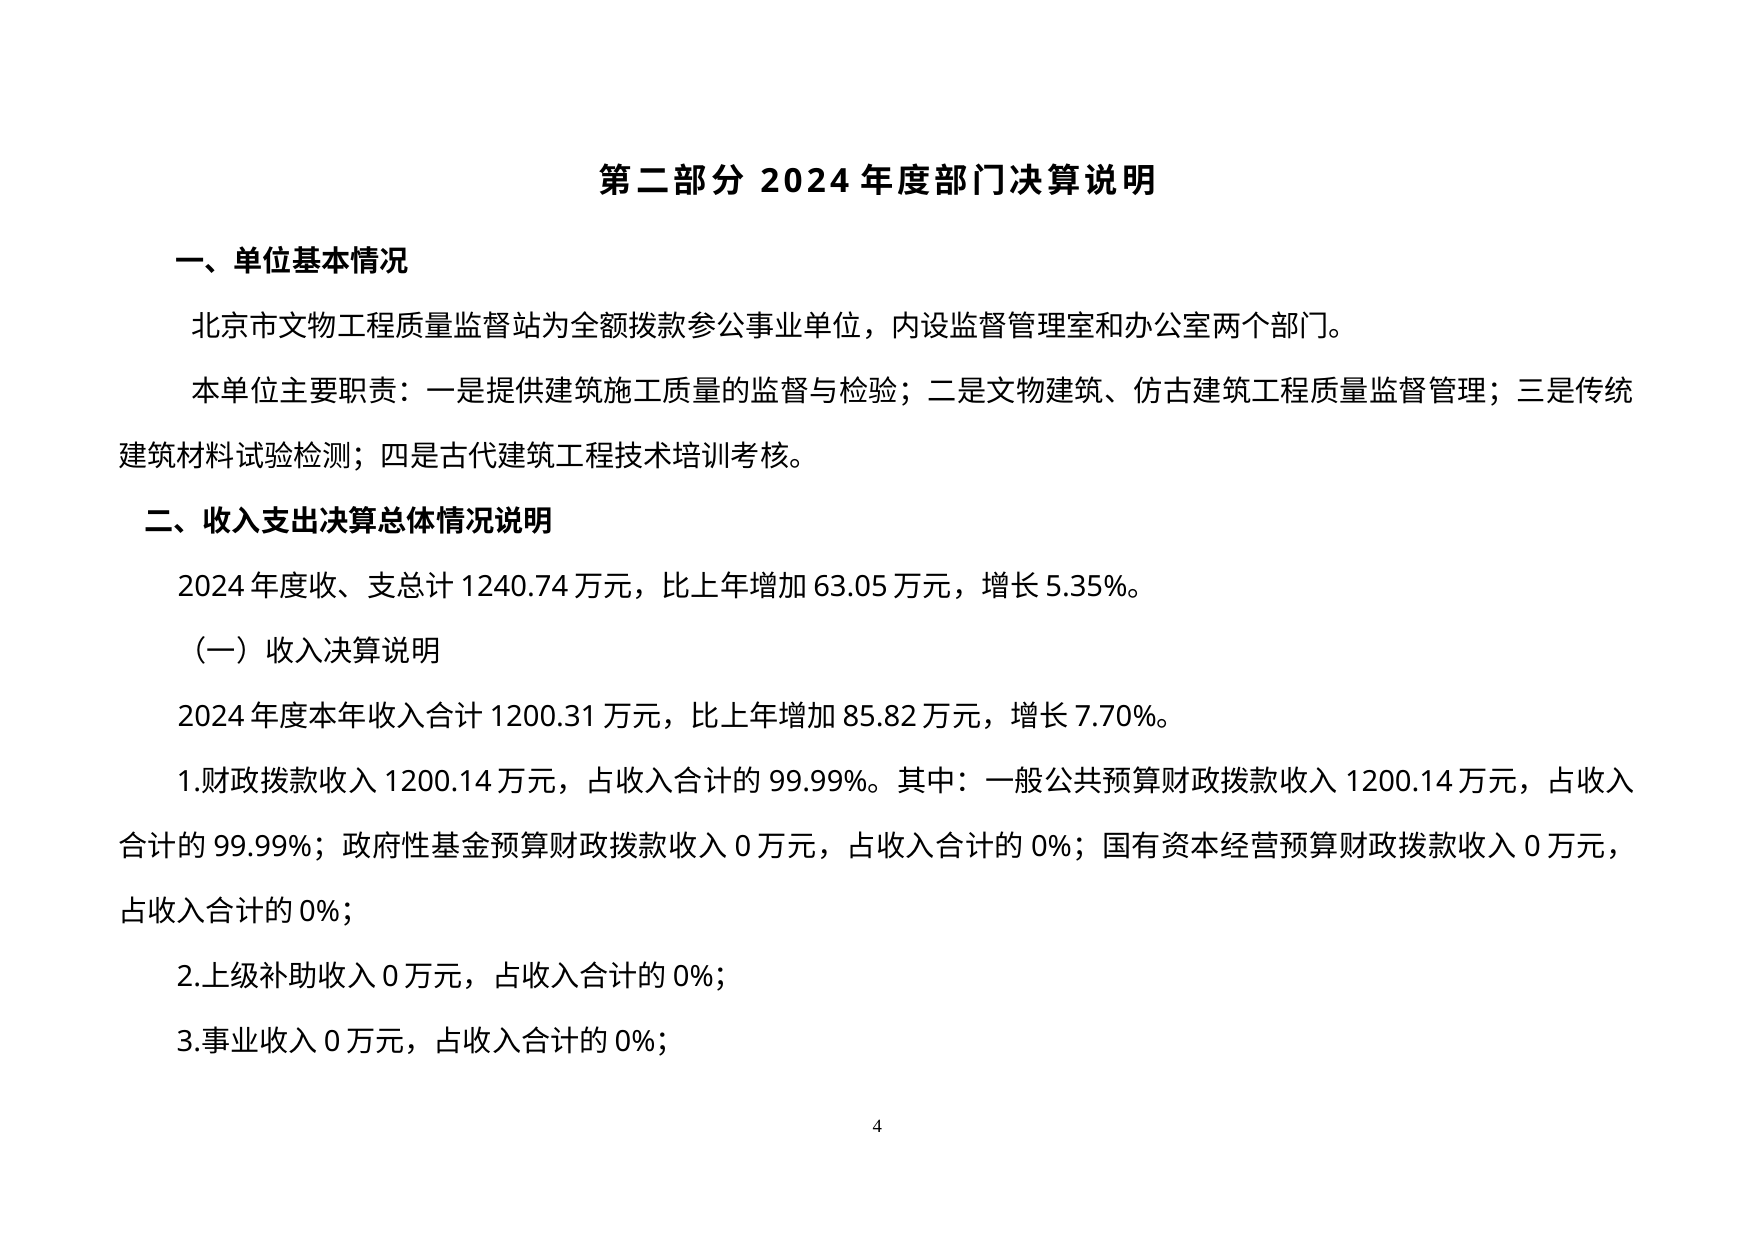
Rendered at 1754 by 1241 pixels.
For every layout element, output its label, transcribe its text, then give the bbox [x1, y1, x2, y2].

text 第二部分 2024年度部门决算说明 [118, 145, 1636, 210]
list 3.事业收入0万元，占收入合计的0%； [118, 1007, 1636, 1072]
list 2.上级补助收入0万元，占收入合计的0%； [118, 942, 1636, 1007]
text 2024年度收、支总计1240.74万元，比上年增加63.05万元，增长5.35%。 [118, 552, 1636, 617]
text 本单位主要职责：一是提供建筑施工质量的监督与检验；二是文物建筑、仿古建筑工程质量监督管理；三是传统建筑材料试验检测；四是古代建筑工程技术培训考核。 [118, 357, 1636, 487]
text 二、收入支出决算总体情况说明 [118, 487, 1636, 552]
text 一、单位基本情况 [118, 227, 1636, 292]
text 2024年度本年收入合计1200.31万元，比上年增加85.82万元，增长7.70%。 [118, 682, 1636, 747]
list 1.财政拨款收入1200.14万元，占收入合计的99.99%。其中：一般公共预算财政拨款收入1200.14万元，占收入合计的99.99%；政府性基金预算财政拨款收入0万元，占收入合计的0%；国有资本经营预算财政拨款收入0万元，占收入合计的0%； [118, 747, 1636, 942]
text 北京市文物工程质量监督站为全额拨款参公事业单位，内设监督管理室和办公室两个部门。 [118, 292, 1636, 357]
text （一）收入决算说明 [118, 617, 1636, 682]
